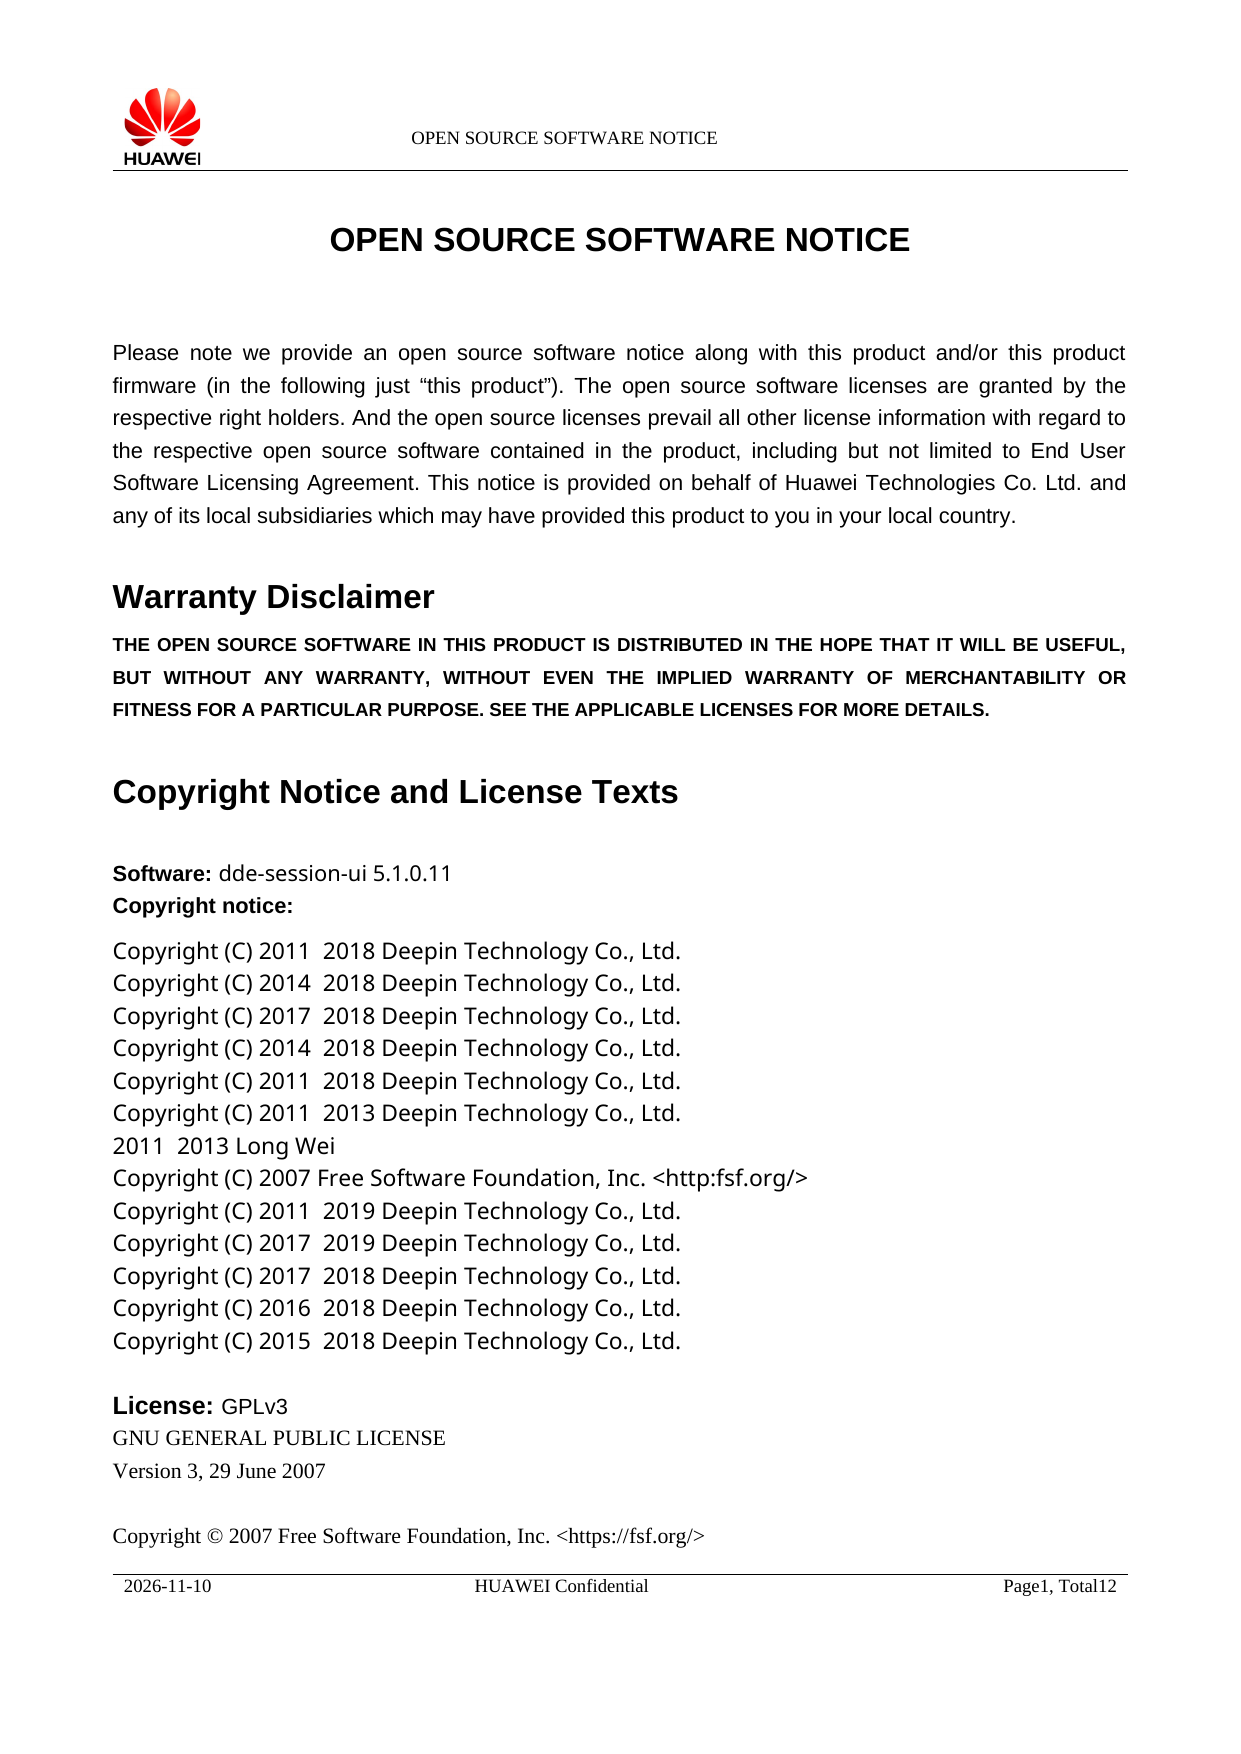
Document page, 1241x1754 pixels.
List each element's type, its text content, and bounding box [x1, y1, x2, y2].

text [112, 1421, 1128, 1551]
text Copyright Notice and License Texts [112, 759, 1128, 824]
text Please note we provide an open source software notice along with this product and/or this product firmware (in the following just “this product”). The open source software licenses are granted by the respective right holders. And the open source licenses prevail all other license information with regard to the respective open source software contained in the product, including but not limited to End User Software Licensing Agreement. This notice is provided on behalf of Huawei Technologies Co. Ltd. and any of its local subsidiaries which may have provided this product to you in your local country. [112, 336, 1128, 531]
text Warranty Disclaimer [112, 564, 1128, 629]
text OPEN SOURCE SOFTWARE NOTICE [112, 206, 1128, 271]
text The open source software in this product is distributed in the hope that it will be useful, but WITHOUT ANY WARRANTY, without even the implied warranty of MERCHANTABILITY or FITNESS FOR A PARTICULAR PURPOSE. See the applicable licenses for more details. [112, 629, 1128, 726]
text Copyright (C) 2011 2018 Deepin Technology Co., Ltd. Copyright (C) 2014 2018 Deepin Technology Co., Ltd. ﻿Copyright (C) 2017 2018 Deepin Technology Co., Ltd. ﻿Copyright (C) 2014 2018 Deepin Technology Co., Ltd. ﻿Copyright (C) 2011 2018 Deepin Technology Co., Ltd. Copyright (C) 2011 2013 Deepin Technology Co., Ltd. 2011 2013 Long Wei Copyright (C) 2007 Free Software Foundation, Inc. <http:fsf.org/> Copyright (C) 2011 2019 Deepin Technology Co., Ltd. Copyright (C) 2017 2019 Deepin Technology Co., Ltd. Copyright (C) 2017 2018 Deepin Technology Co., Ltd. Copyright (C) 2016 2018 Deepin Technology Co., Ltd. Copyright (C) 2015 2018 Deepin Technology Co., Ltd. [112, 934, 1128, 1389]
picture [124, 88, 201, 165]
title Software: dde-session-ui 5.1.0.11 [112, 856, 1128, 889]
text License: GPLv3 [112, 1389, 1128, 1421]
text Copyright notice: [112, 889, 1128, 921]
